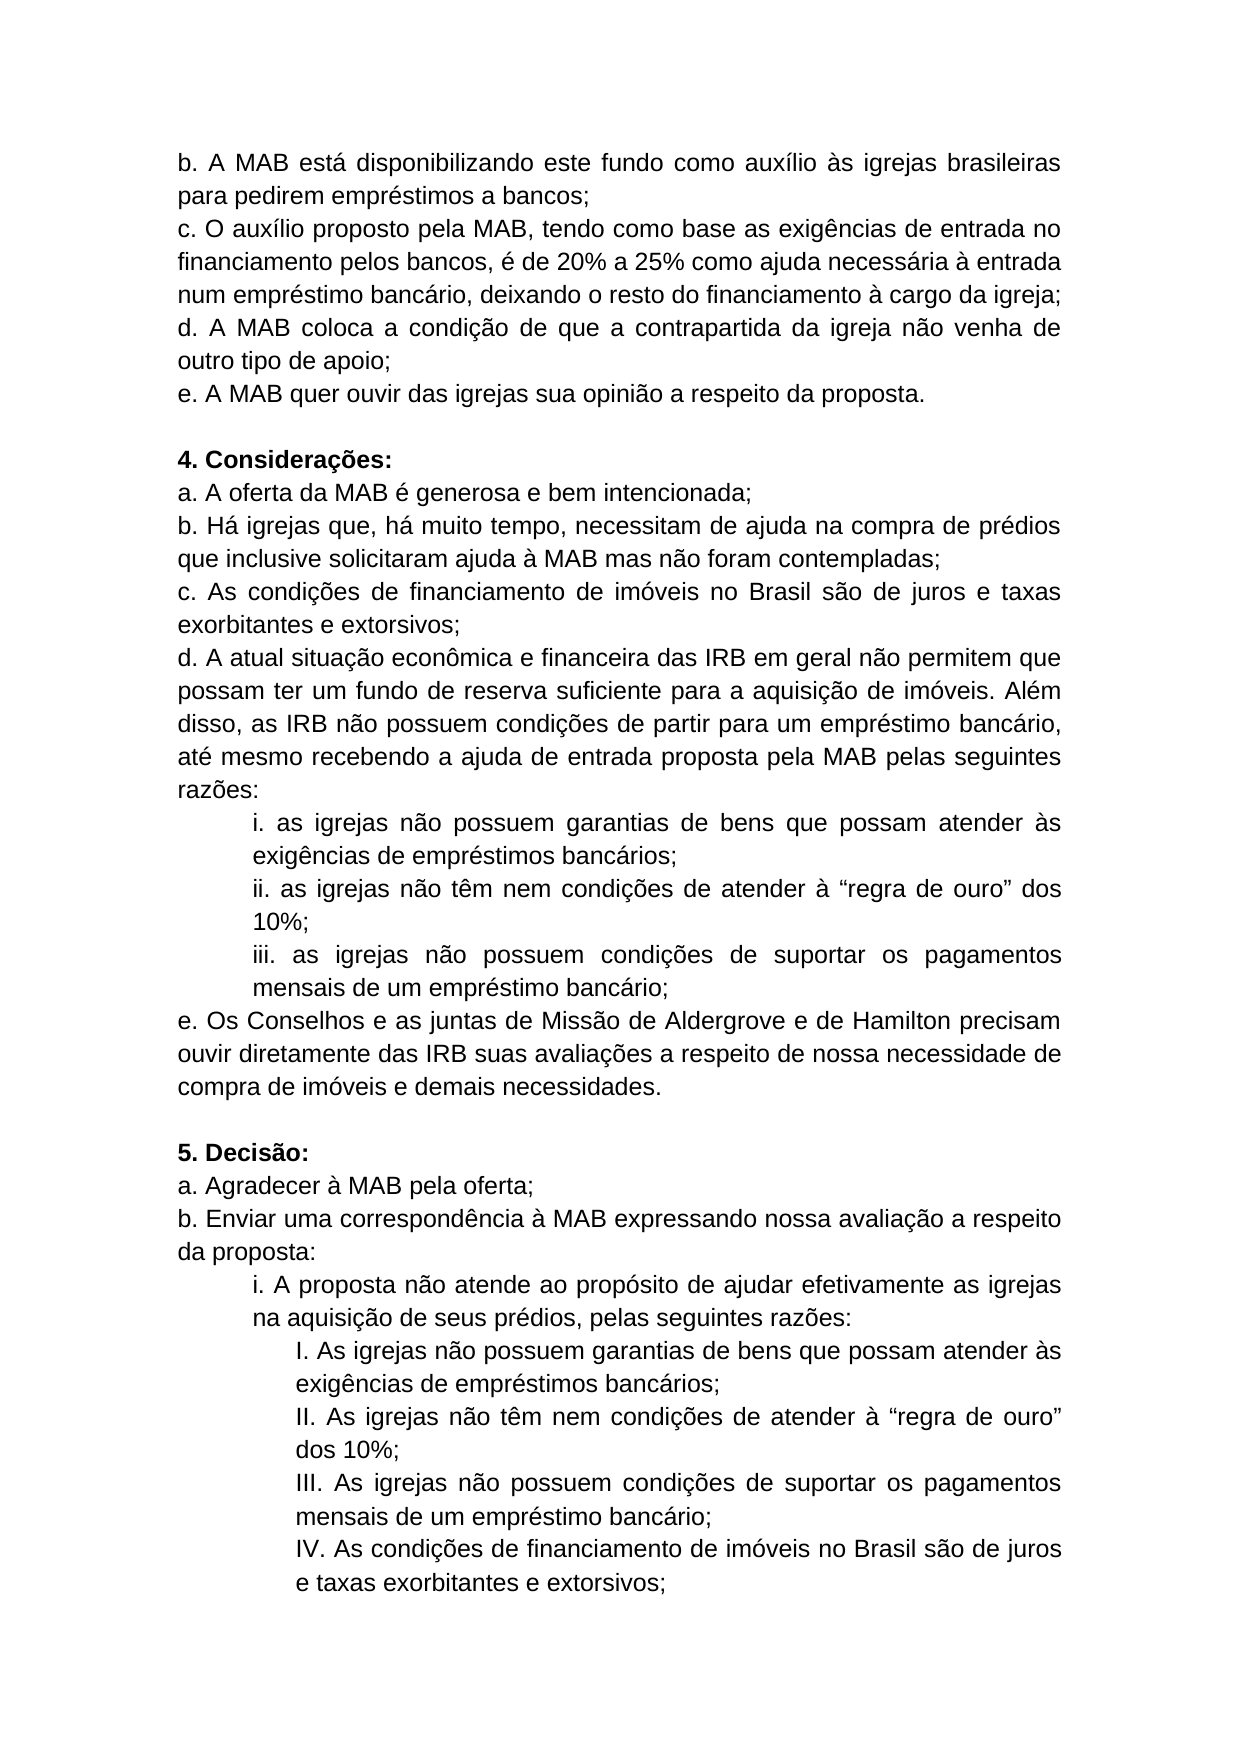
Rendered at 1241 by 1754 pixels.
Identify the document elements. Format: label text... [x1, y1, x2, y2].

text IV. As condições de financiamento de imóveis no Brasil são de juros e taxas exorbitantes e extorsivos; [295, 1534, 1063, 1596]
text 5. Decisão: [177, 1138, 1063, 1167]
text I. As igrejas não possuem garantias de bens que possam atender às exigências de empréstimos bancários; [295, 1336, 1063, 1398]
text II. As igrejas não têm nem condições de atender à “regra de ouro” dos 10%; [295, 1402, 1063, 1464]
text a. A oferta da MAB é generosa e bem intencionada; [177, 478, 1063, 507]
text b. Há igrejas que, há muito tempo, necessitam de ajuda na compra de prédios que inclusive solicitaram ajuda à MAB mas não foram contempladas; [177, 511, 1063, 573]
text e. Os Conselhos e as juntas de Missão de Aldergrove e de Hamilton precisam ouvir diretamente das IRB suas avaliações a respeito de nossa necessidade de compra de imóveis e demais necessidades. [177, 1006, 1063, 1101]
text d. A MAB coloca a condição de que a contrapartida da igreja não venha de outro tipo de apoio; [177, 313, 1063, 374]
text 4. Considerações: [177, 445, 1063, 473]
text a. Agradecer à MAB pela oferta; [177, 1171, 1063, 1200]
text c. As condições de financiamento de imóveis no Brasil são de juros e taxas exorbitantes e extorsivos; [177, 577, 1063, 639]
text e. A MAB quer ouvir das igrejas sua opinião a respeito da proposta. [177, 379, 1063, 407]
text c. O auxílio proposto pela MAB, tendo como base as exigências de entrada no financiamento pelos bancos, é de 20% a 25% como ajuda necessária à entrada num empréstimo bancário, deixando o resto do financiamento à cargo da igreja; [177, 214, 1063, 308]
text i. as igrejas não possuem garantias de bens que possam atender às exigências de empréstimos bancários; [252, 808, 1063, 870]
text i. A proposta não atende ao propósito de ajudar efetivamente as igrejas na aquisição de seus prédios, pelas seguintes razões: [252, 1270, 1063, 1332]
text ii. as igrejas não têm nem condições de atender à “regra de ouro” dos 10%; [252, 874, 1063, 936]
text III. As igrejas não possuem condições de suportar os pagamentos mensais de um empréstimo bancário; [295, 1468, 1063, 1530]
text iii. as igrejas não possuem condições de suportar os pagamentos mensais de um empréstimo bancário; [252, 940, 1063, 1002]
text b. A MAB está disponibilizando este fundo como auxílio às igrejas brasileiras para pedirem empréstimos a bancos; [177, 148, 1063, 209]
text b. Enviar uma correspondência à MAB expressando nossa avaliação a respeito da proposta: [177, 1204, 1063, 1266]
text d. A atual situação econômica e financeira das IRB em geral não permitem que possam ter um fundo de reserva suficiente para a aquisição de imóveis. Além disso, as IRB não possuem condições de partir para um empréstimo bancário, até mesmo recebendo a ajuda de entrada proposta pela MAB pelas seguintes razões: [177, 643, 1063, 804]
